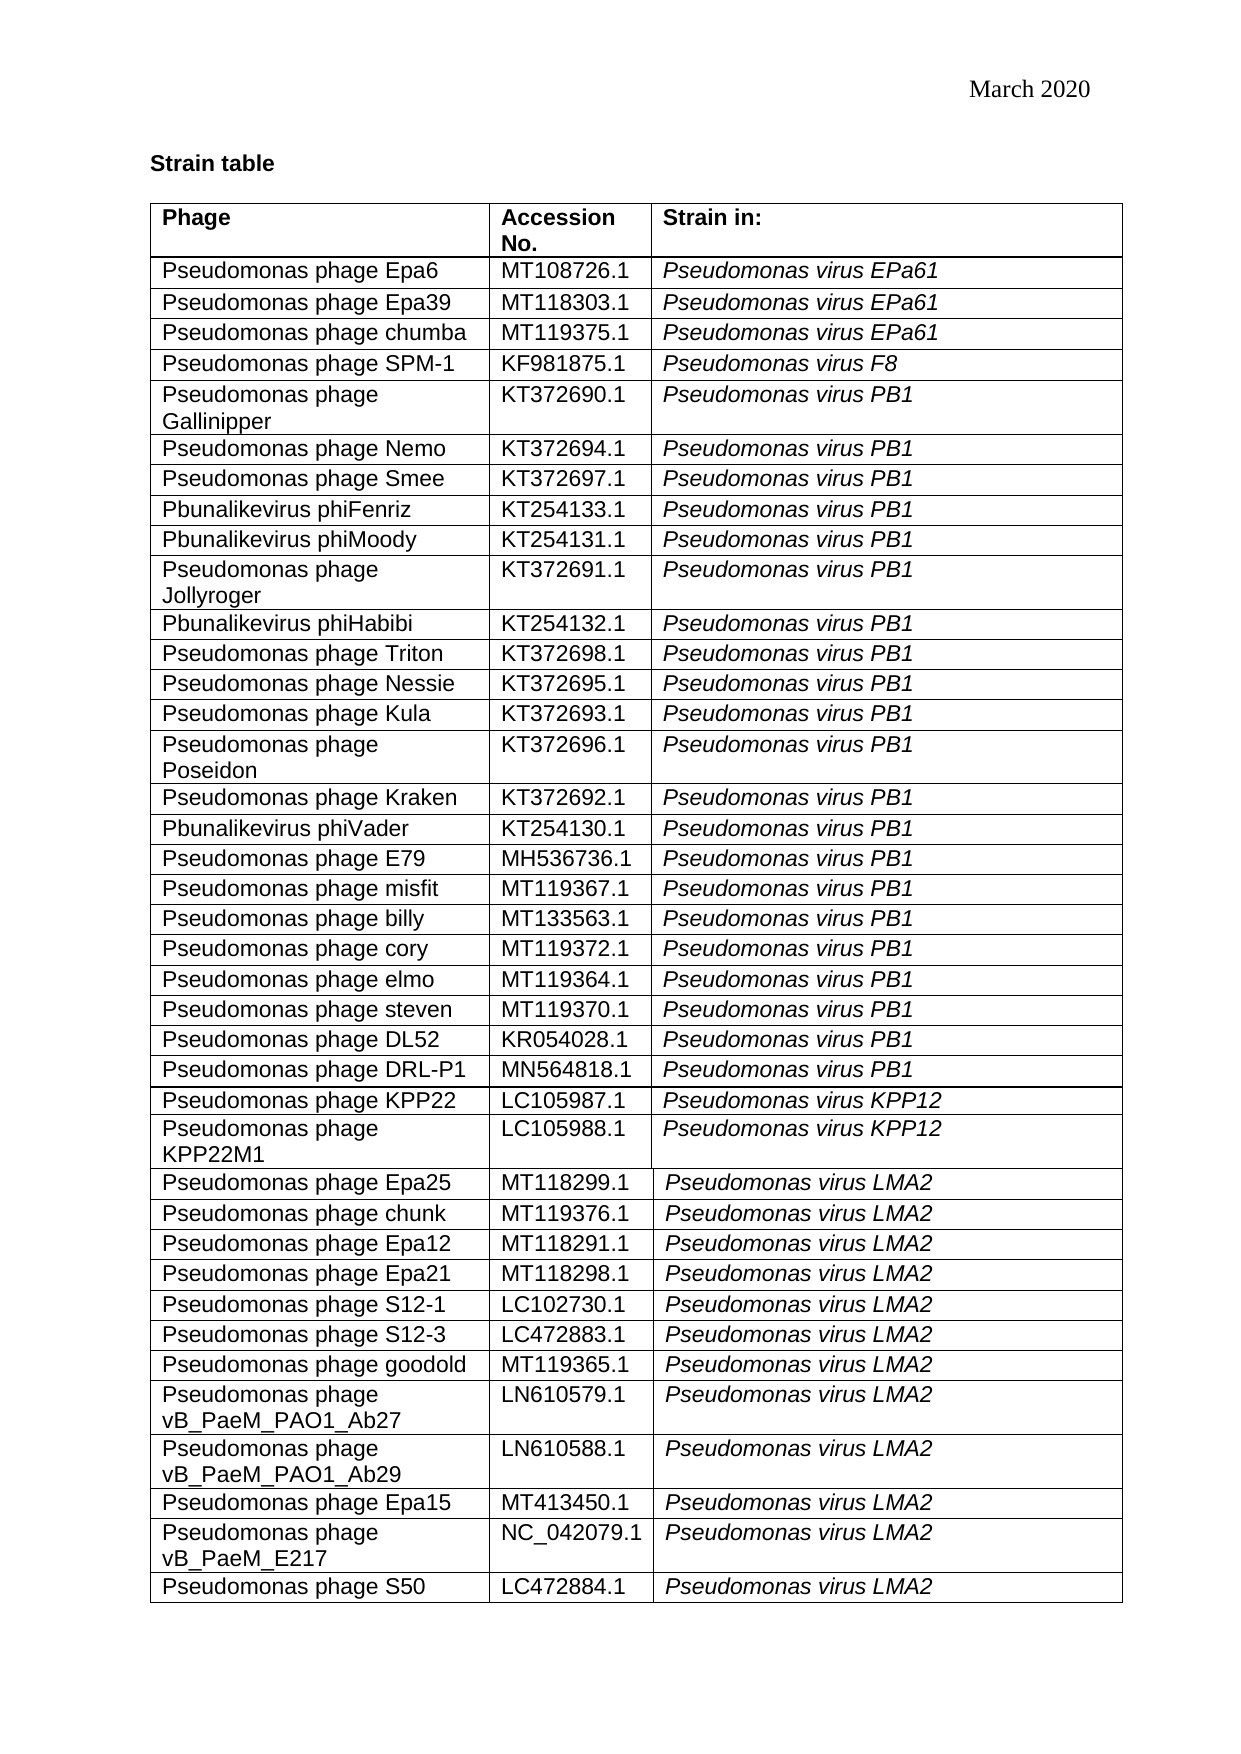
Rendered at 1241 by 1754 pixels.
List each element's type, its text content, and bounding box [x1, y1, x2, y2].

table_cell Pbunalikevirus phiVader [151, 815, 489, 844]
table_cell Pseudomonas virus LMA2 [654, 1435, 1122, 1488]
table_cell MN564818.1 [490, 1056, 651, 1086]
table_cell KT372690.1 [490, 381, 651, 434]
table_cell Pseudomonas phage SPM-1 [151, 350, 489, 380]
table_cell Pseudomonas phage misfit [151, 875, 489, 904]
table_cell MT119376.1 [490, 1200, 653, 1229]
table_cell KT372695.1 [490, 670, 651, 699]
table_cell KT372698.1 [490, 640, 651, 669]
table_cell Pseudomonas phage Nemo [151, 435, 489, 464]
table_cell Pseudomonas virus PB1 [652, 784, 1122, 813]
table_cell KT372694.1 [490, 435, 651, 464]
table_cell Pseudomonas phage Nessie [151, 670, 489, 699]
table_cell Pseudomonas virus LMA2 [654, 1381, 1122, 1434]
table_header Phage [151, 204, 489, 256]
table_cell Pseudomonas phage S50 [151, 1573, 489, 1602]
table_cell Pseudomonas virus PB1 [652, 905, 1122, 934]
table_cell LN610579.1 [490, 1381, 653, 1434]
table_cell Pseudomonas phage Smee [151, 465, 489, 494]
table_cell Pseudomonas phage Triton [151, 640, 489, 669]
table_cell Pseudomonas virus F8 [652, 350, 1122, 380]
table_cell Pseudomonas virus PB1 [652, 496, 1122, 525]
table_cell KT372696.1 [490, 731, 651, 783]
table_cell Pseudomonas phage vB_PaeM_PAO1_Ab29 [151, 1435, 489, 1488]
table_cell KT372697.1 [490, 465, 651, 494]
table_cell Pseudomonas virus LMA2 [654, 1260, 1122, 1289]
table_cell Pseudomonas phage billy [151, 905, 489, 934]
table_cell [654, 1573, 1122, 1602]
table_cell Pseudomonas phage DL52 [151, 1026, 489, 1055]
table_cell Pseudomonas phage Epa39 [151, 289, 489, 318]
table_cell Pseudomonas virus PB1 [652, 670, 1122, 699]
table_cell Pseudomonas phage vB_PaeM_PAO1_Ab27 [151, 1381, 489, 1434]
table_cell Pseudomonas phage Kraken [151, 784, 489, 813]
table_cell NC_042079.1 [490, 1519, 653, 1572]
table_cell Pseudomonas virus PB1 [652, 640, 1122, 669]
table_cell KT254131.1 [490, 526, 651, 555]
table_cell Pseudomonas virus LMA2 [654, 1519, 1122, 1572]
table_cell Pseudomonas phage E79 [151, 845, 489, 874]
table_header Accession No. [490, 204, 651, 256]
table_cell Pseudomonas phage Jollyroger [151, 556, 489, 609]
table_cell Pbunalikevirus phiHabibi [151, 610, 489, 639]
table_cell LC102730.1 [490, 1291, 653, 1320]
table_cell Pseudomonas virus PB1 [652, 556, 1122, 609]
table_cell Pseudomonas phage chunk [151, 1200, 489, 1229]
table_cell Pseudomonas phage Epa15 [151, 1489, 489, 1518]
table_cell MT108726.1 [490, 258, 651, 288]
table_cell Pseudomonas virus LMA2 [654, 1291, 1122, 1320]
table_cell Pseudomonas virus KPP12 [652, 1088, 1122, 1114]
table_cell Pseudomonas phage S12-3 [151, 1321, 489, 1350]
table_cell Pseudomonas phage S12-1 [151, 1291, 489, 1320]
table_cell Pseudomonas phage cory [151, 935, 489, 964]
table_cell Pbunalikevirus phiFenriz [151, 496, 489, 525]
table_cell Pseudomonas phage chumba [151, 319, 489, 349]
table_cell MT118303.1 [490, 289, 651, 318]
table_cell Pseudomonas virus KPP12 [652, 1115, 1122, 1168]
table_cell MH536736.1 [490, 845, 651, 874]
table_cell Pseudomonas phage KPP22M1 [151, 1115, 489, 1168]
table_cell Pseudomonas phage elmo [151, 966, 489, 995]
table_cell Pseudomonas virus EPa61 [652, 258, 1122, 288]
table_cell KT254133.1 [490, 496, 651, 525]
table_cell LN610588.1 [490, 1435, 653, 1488]
table_cell Pseudomonas phage Gallinipper [151, 381, 489, 434]
table_cell Pseudomonas virus EPa61 [652, 289, 1122, 318]
table_cell LC105988.1 [490, 1115, 651, 1168]
table_cell Pseudomonas virus PB1 [652, 875, 1122, 904]
table_cell MT118299.1 [490, 1169, 653, 1199]
table_cell Pseudomonas phage Poseidon [151, 731, 489, 783]
table_cell LC105987.1 [490, 1088, 651, 1114]
table_cell Pseudomonas phage goodold [151, 1351, 489, 1380]
table_cell Pseudomonas virus PB1 [652, 845, 1122, 874]
table_cell Pseudomonas virus LMA2 [654, 1351, 1122, 1380]
table_cell Pseudomonas phage DRL-P1 [151, 1056, 489, 1086]
table_cell MT119375.1 [490, 319, 651, 349]
table_cell MT133563.1 [490, 905, 651, 934]
table_cell Pseudomonas phage Epa25 [151, 1169, 489, 1199]
table_cell KT254130.1 [490, 815, 651, 844]
table_cell Pseudomonas virus PB1 [652, 935, 1122, 964]
table_cell Pseudomonas virus PB1 [652, 465, 1122, 494]
table_cell MT118291.1 [490, 1230, 653, 1259]
table_cell Pseudomonas phage Kula [151, 700, 489, 729]
table_cell KT372691.1 [490, 556, 651, 609]
table_cell KR054028.1 [490, 1026, 651, 1055]
table_cell Pseudomonas virus PB1 [652, 435, 1122, 464]
table_cell MT413450.1 [490, 1489, 653, 1518]
table_cell KF981875.1 [490, 350, 651, 380]
table_cell Pseudomonas virus EPa61 [652, 319, 1122, 349]
table_cell Pseudomonas virus LMA2 [654, 1169, 1122, 1199]
table_cell MT118298.1 [490, 1260, 653, 1289]
table_cell Pseudomonas virus PB1 [652, 1056, 1122, 1086]
table_cell Pseudomonas virus LMA2 [654, 1489, 1122, 1518]
table_cell Pseudomonas phage Epa6 [151, 258, 489, 288]
table_cell Pseudomonas virus LMA2 [654, 1230, 1122, 1259]
table_cell Pseudomonas virus LMA2 [654, 1321, 1122, 1350]
table_cell LC472884.1 [490, 1573, 653, 1602]
table_cell KT372692.1 [490, 784, 651, 813]
table_cell Pseudomonas virus PB1 [652, 815, 1122, 844]
table_cell Pseudomonas virus PB1 [652, 700, 1122, 729]
table_cell MT119367.1 [490, 875, 651, 904]
table_cell LC472883.1 [490, 1321, 653, 1350]
table_cell Pseudomonas virus PB1 [652, 996, 1122, 1025]
table_cell Pseudomonas virus PB1 [652, 526, 1122, 555]
table_cell Pseudomonas virus PB1 [652, 610, 1122, 639]
table_cell Pseudomonas virus PB1 [652, 1026, 1122, 1055]
table_cell Pseudomonas phage Epa21 [151, 1260, 489, 1289]
table_cell Pseudomonas virus PB1 [652, 731, 1122, 783]
table_cell Pseudomonas phage Epa12 [151, 1230, 489, 1259]
table_cell Pseudomonas phage steven [151, 996, 489, 1025]
table_cell MT119365.1 [490, 1351, 653, 1380]
table_cell MT119370.1 [490, 996, 651, 1025]
table_cell Pseudomonas virus PB1 [652, 966, 1122, 995]
table_header Strain in: [652, 204, 1122, 256]
table_cell KT372693.1 [490, 700, 651, 729]
table_cell KT254132.1 [490, 610, 651, 639]
table_cell Pseudomonas phage KPP22 [151, 1088, 489, 1114]
table_cell Pbunalikevirus phiMoody [151, 526, 489, 555]
table_cell Pseudomonas virus PB1 [652, 381, 1122, 434]
table_cell Pseudomonas phage vB_PaeM_E217 [151, 1519, 489, 1572]
text Strain table [150, 150, 1090, 176]
table_cell MT119372.1 [490, 935, 651, 964]
table_cell MT119364.1 [490, 966, 651, 995]
table_cell Pseudomonas virus LMA2 [654, 1200, 1122, 1229]
